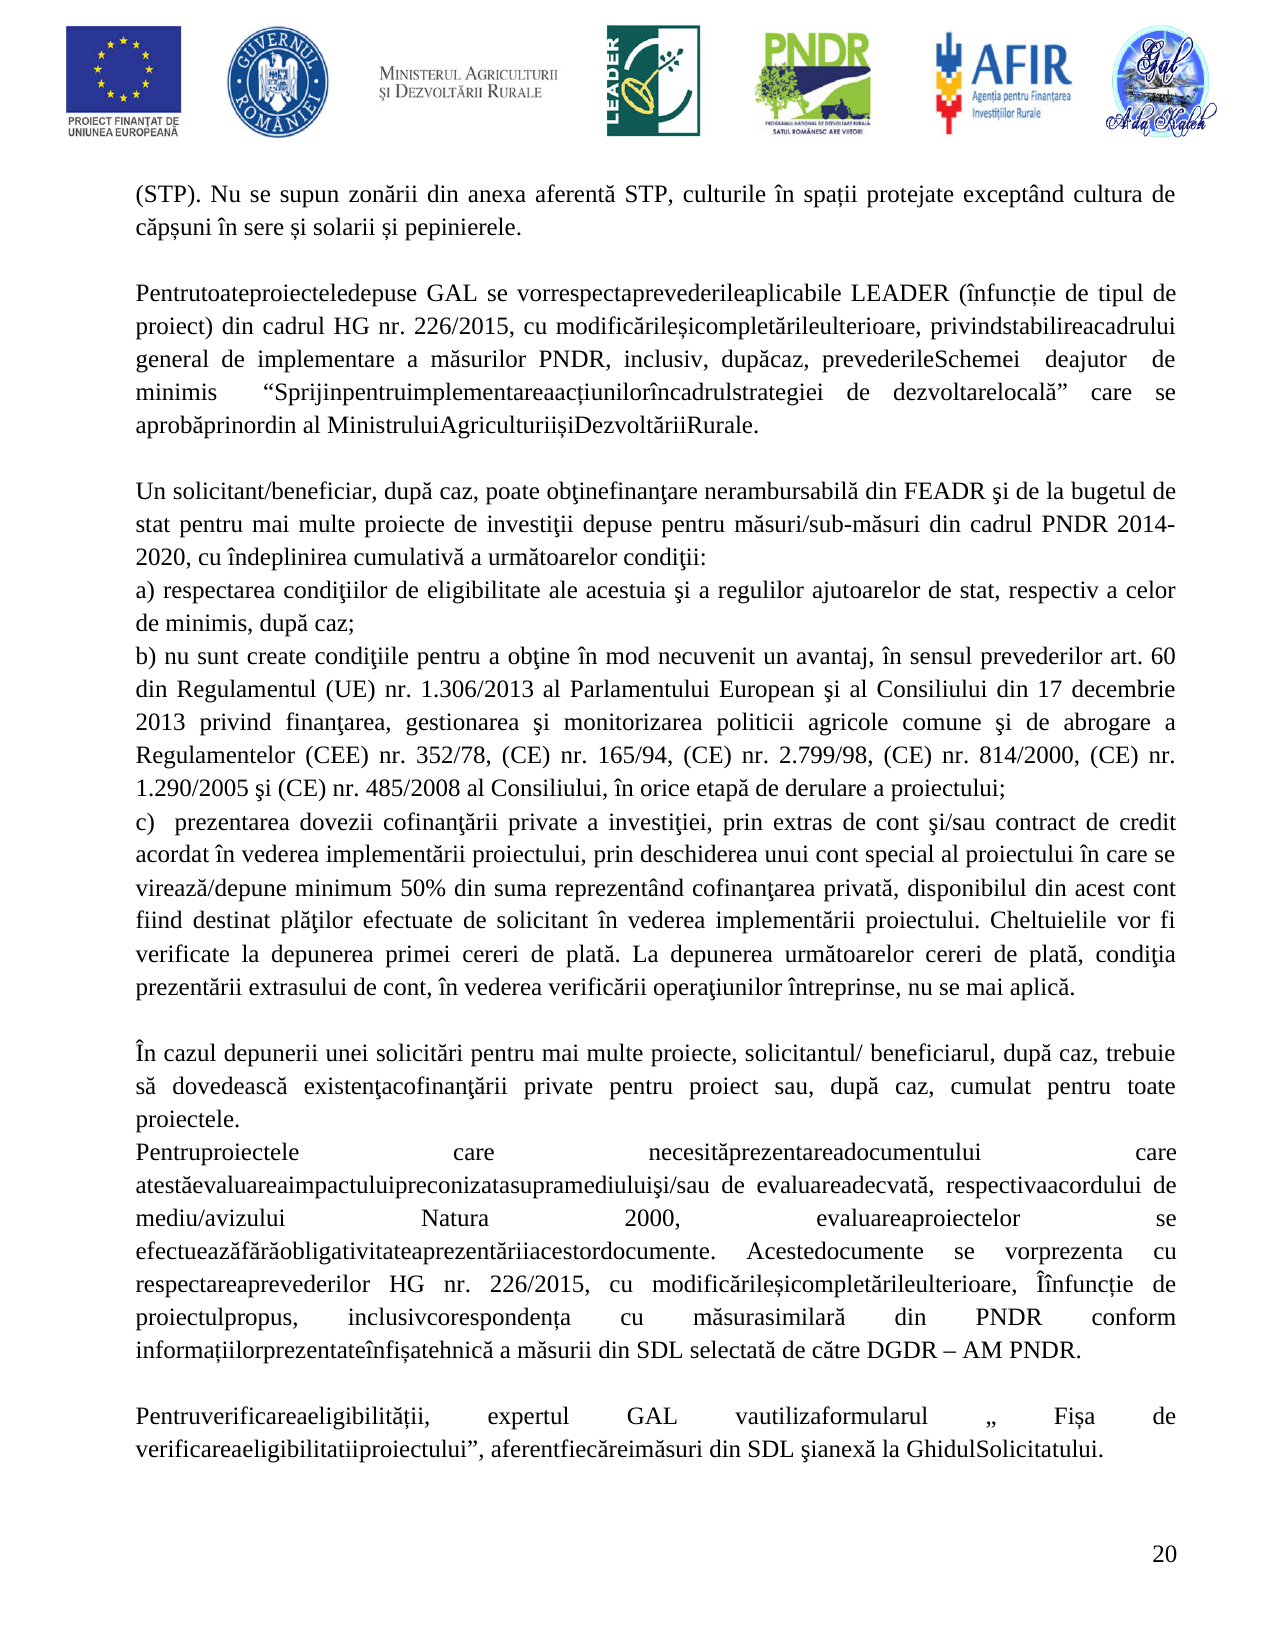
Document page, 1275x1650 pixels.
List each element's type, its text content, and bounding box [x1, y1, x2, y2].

text a) respectarea condiţiilor de eligibilitate ale acestuia şi a regulilor ajutoarelor de stat, respectiv a celor de minimis, după caz; [135, 575, 1177, 637]
text Un solicitant/beneficiar, după caz, poate obţinefinanţare nerambursabilă din FEADR şi de la bugetul de stat pentru mai multe proiecte de investiţii depuse pentru măsuri/sub-măsuri din cadrul PNDR 2014-2020, cu îndeplinirea cumulativă a următoarelor condiţii: [135, 476, 1177, 571]
text b) nu sunt create condiţiile pentru a obţine în mod necuvenit un avantaj, în sensul prevederilor art. 60 din Regulamentul (UE) nr. 1.306/2013 al Parlamentului European şi al Consiliului din 17 decembrie 2013 privind finanţarea, gestionarea şi monitorizarea politicii agricole comune şi de abrogare a Regulamentelor (CEE) nr. 352/78, (CE) nr. 165/94, (CE) nr. 2.799/98, (CE) nr. 814/2000, (CE) nr. 1.290/2005 şi (CE) nr. 485/2008 al Consiliului, în orice etapă de derulare a proiectului; [135, 641, 1177, 802]
picture [30, 0, 1218, 138]
text În cazul depunerii unei solicitări pentru mai multe proiecte, solicitantul/ beneficiarul, după caz, trebuie să dovedească existenţacofinanţării private pentru proiect sau, după caz, cumulat pentru toate proiectele. [135, 1038, 1177, 1132]
text Pentruverificareaeligibilității, expertul GAL vautilizaformularul „ Fișa de verificareaeligibilitatiiproiectului”, aferentfiecăreimăsuri din SDL şianexă la GhidulSolicitatului. [135, 1401, 1177, 1463]
text Pentrutoateproiecteledepuse GAL se vorrespectaprevederileaplicabile LEADER (înfuncție de tipul de proiect) din cadrul HG nr. 226/2015, cu modificărileșicompletărileulterioare, privindstabilireacadrului general de implementare a măsurilor PNDR, inclusiv, dupăcaz, prevederileSchemei deajutor de minimis “Sprijinpentruimplementareaacțiunilorîncadrulstrategiei de dezvoltarelocală” care se aprobăprinordin al MinistruluiAgriculturiișiDezvoltăriiRurale. [135, 278, 1177, 439]
text c) prezentarea dovezii cofinanţării private a investiţiei, prin extras de cont şi/sau contract de credit acordat în vederea implementării proiectului, prin deschiderea unui cont special al proiectului în care se virează/depune minimum 50% din suma reprezentând cofinanţarea privată, disponibilul din acest cont fiind destinat plăţilor efectuate de solicitant în vederea implementării proiectului. Cheltuielile vor fi verificate la depunerea primei cereri de plată. La depunerea următoarelor cereri de plată, condiţia prezentării extrasului de cont, în vederea verificării operaţiunilor întreprinse, nu se mai aplică. [135, 807, 1177, 1000]
text Pentruproiectele care necesităprezentareadocumentului care atestăevaluareaimpactuluipreconizatasupramediuluişi/sau de evaluareadecvată, respectivaacordului de mediu/avizului Natura 2000, evaluareaproiectelor se efectueazăfărăobligativitateaprezentăriiacestordocumente. Acestedocumente se vorprezenta cu respectareaprevederilor HG nr. 226/2015, cu modificărileșicompletărileulterioare, Îînfuncție de proiectulpropus, inclusivcorespondența cu măsurasimilară din PNDR conform informațiilorprezentateînfișatehnică a măsurii din SDL selectată de către DGDR – AM PNDR. [135, 1137, 1177, 1364]
